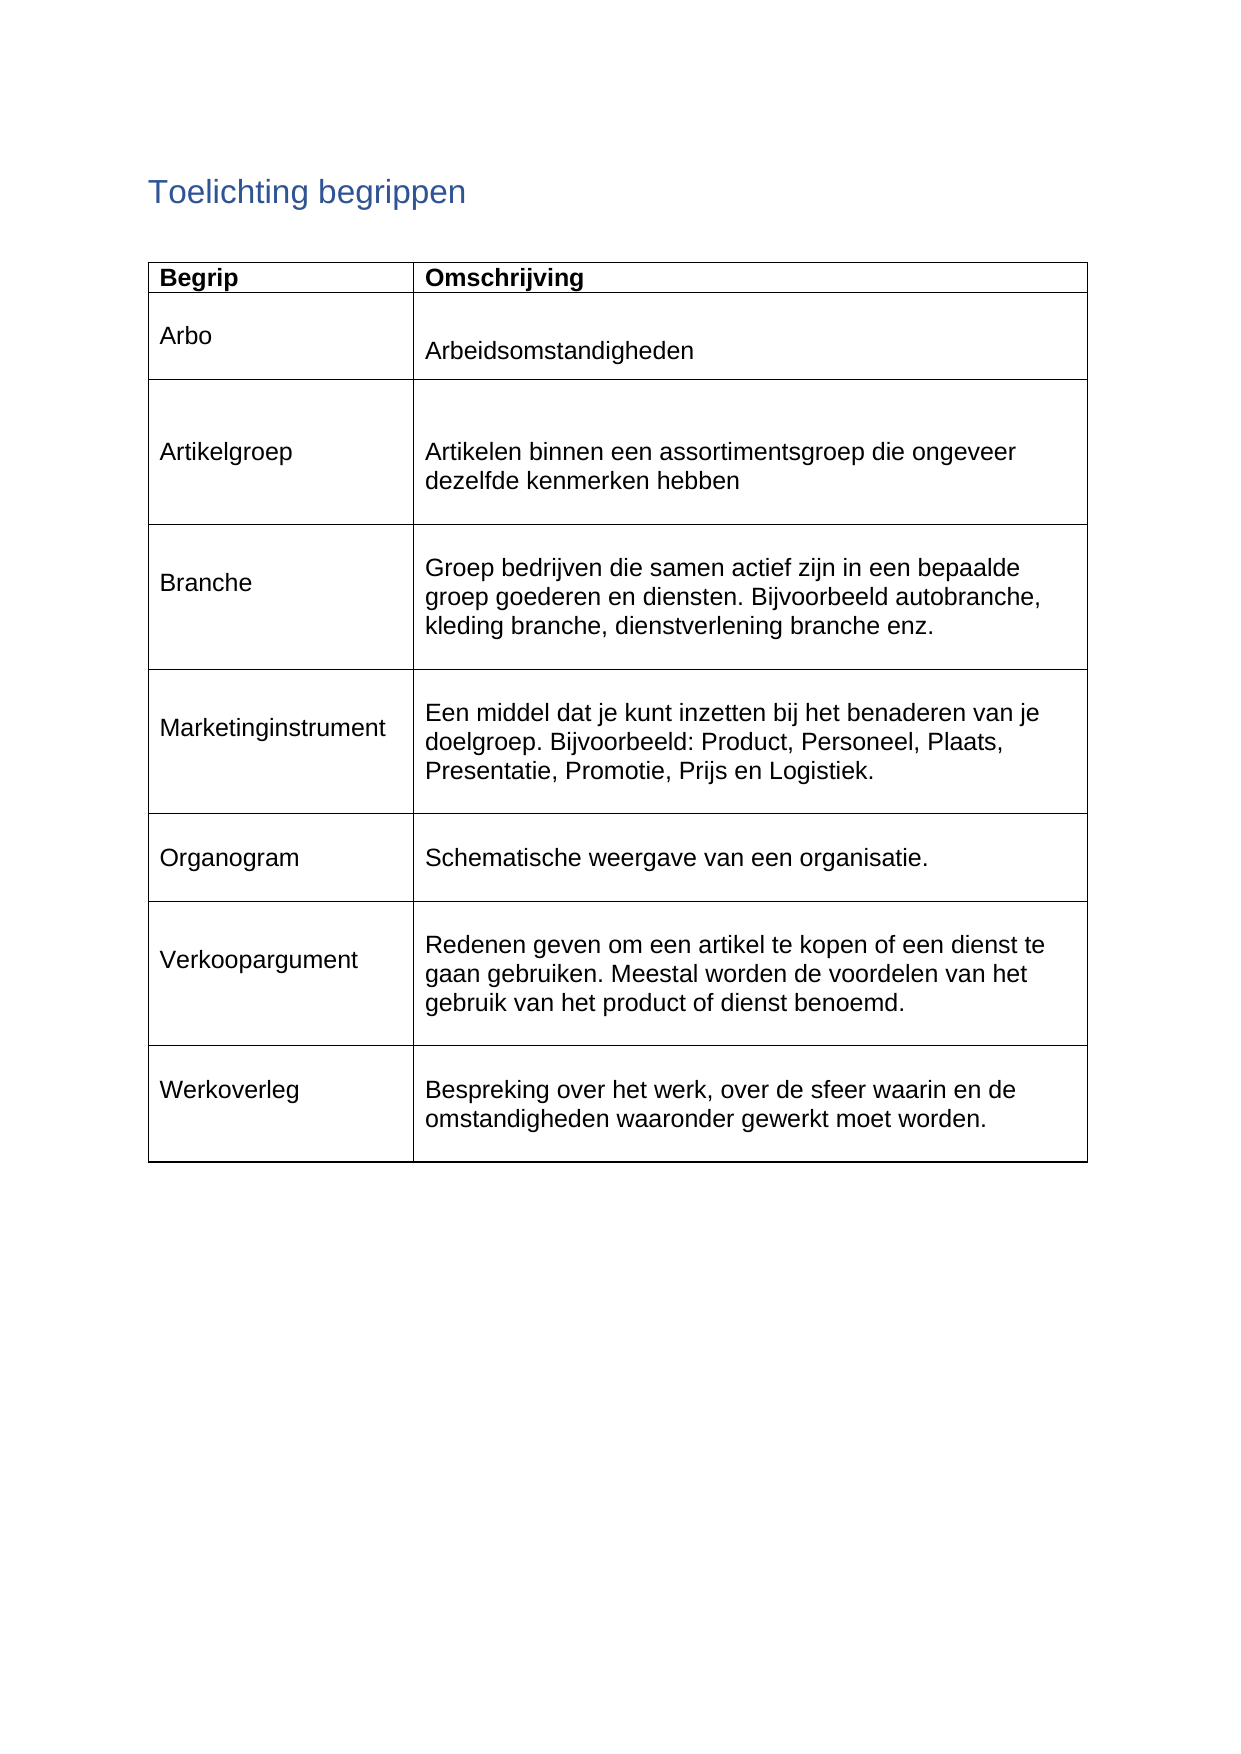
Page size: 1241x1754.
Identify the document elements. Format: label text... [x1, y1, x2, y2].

subtitle Toelichting begrippen [148, 173, 1093, 211]
table_cell Artikelen binnen een assortimentsgroep die ongeveer dezelfde kenmerken hebben [414, 380, 1087, 524]
table_cell Werkoverleg [149, 1046, 413, 1161]
table_cell Arbo [149, 293, 413, 379]
table_header Begrip [149, 263, 413, 292]
table_cell Groep bedrijven die samen actief zijn in een bepaalde groep goederen en diensten. Bijvoorbeeld autobranche, kleding branche, dienstverlening branche enz. [414, 525, 1087, 668]
table_cell Verkoopargument [149, 902, 413, 1045]
table_header Omschrijving [414, 263, 1087, 292]
table_cell Redenen geven om een artikel te kopen of een dienst te gaan gebruiken. Meestal worden de voordelen van het gebruik van het product of dienst benoemd. [414, 902, 1087, 1045]
table_cell Branche [149, 525, 413, 668]
table_cell Marketinginstrument [149, 670, 413, 813]
table_cell Schematische weergave van een organisatie. [414, 814, 1087, 901]
table_cell Een middel dat je kunt inzetten bij het benaderen van je doelgroep. Bijvoorbeeld: Product, Personeel, Plaats, Presentatie, Promotie, Prijs en Logistiek. [414, 670, 1087, 813]
table_cell Bespreking over het werk, over de sfeer waarin en de omstandigheden waaronder gewerkt moet worden. [414, 1046, 1087, 1161]
table_cell Organogram [149, 814, 413, 901]
table_cell Arbeidsomstandigheden [414, 293, 1087, 379]
table_cell Artikelgroep [149, 380, 413, 524]
